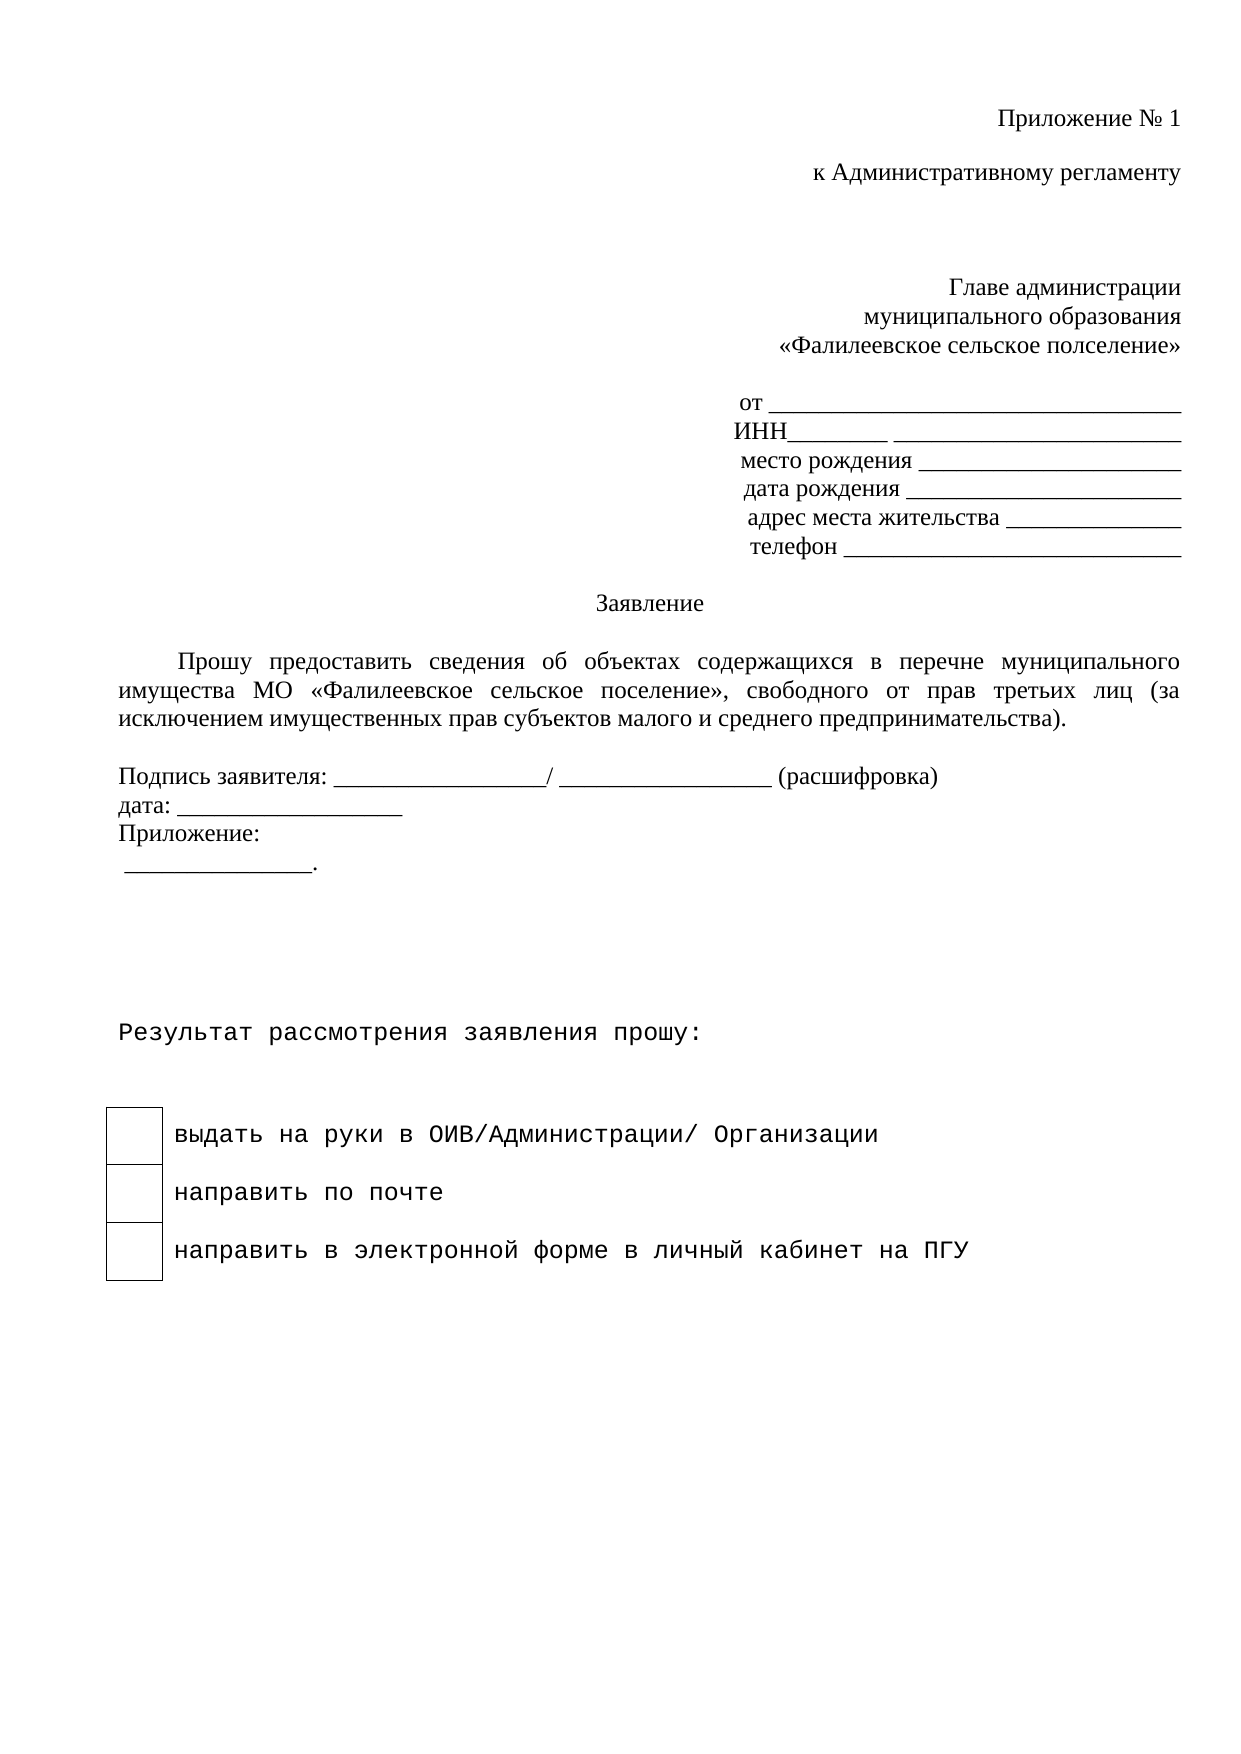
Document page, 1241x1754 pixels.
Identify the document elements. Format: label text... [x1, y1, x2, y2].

text к Административному регламенту [118, 157, 1181, 186]
table_cell [107, 1223, 162, 1280]
text место рождения _____________________ [118, 445, 1181, 473]
text телефон ___________________________ [118, 531, 1181, 560]
text Главе администрации [118, 272, 1181, 301]
text дата: __________________ [118, 790, 1181, 818]
table_cell направить по почте [163, 1164, 1141, 1222]
text адрес места жительства ______________ [118, 502, 1181, 531]
table_cell направить в электронной форме в личный кабинет на ПГУ [163, 1222, 1141, 1280]
text _______________. [118, 847, 1181, 876]
text Приложение: [118, 818, 1181, 847]
text Заявление [118, 588, 1181, 617]
text дата рождения ______________________ [118, 473, 1181, 502]
table_cell [107, 1165, 162, 1222]
text Подпись заявителя: _________________/ _________________ (расшифровка) [118, 761, 1181, 790]
table_header выдать на руки в ОИВ/Администрации/ Организации [163, 1107, 1141, 1164]
text «Фалилеевское сельское полселение» [118, 330, 1181, 358]
text ИНН________ _______________________ [118, 416, 1181, 445]
text Результат рассмотрения заявления прошу: [118, 1019, 1181, 1048]
text муниципального образования [118, 301, 1181, 330]
table_header [107, 1108, 162, 1164]
text Прошу предоставить сведения об объектах содержащихся в перечне муниципального имущества МО «Фалилеевское сельское поселение», свободного от прав третьих лиц (за исключением имущественных прав субъектов малого и среднего предпринимательства). [118, 646, 1181, 732]
text от _________________________________ [118, 387, 1181, 416]
text Приложение № 1 [118, 103, 1181, 132]
